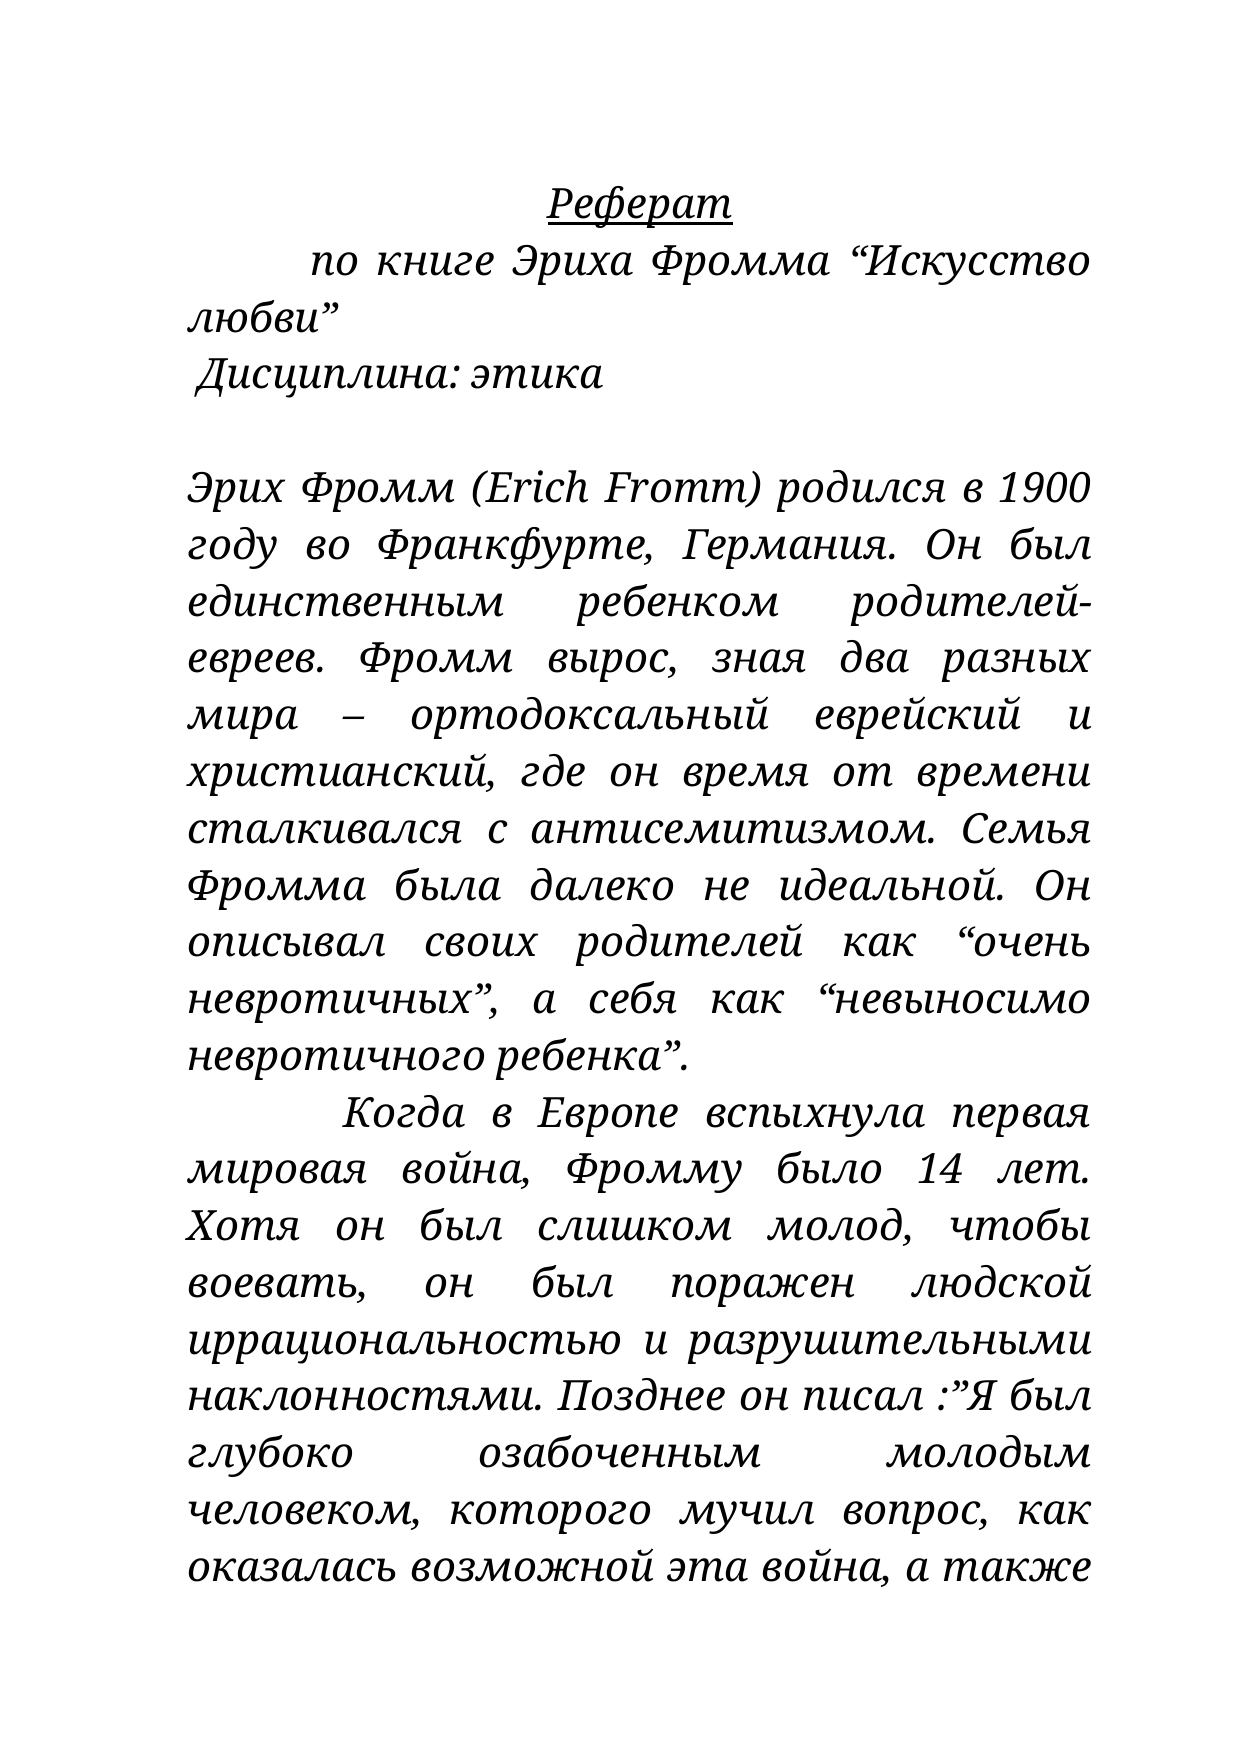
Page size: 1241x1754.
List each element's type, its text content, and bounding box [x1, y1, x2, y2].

text по книге Эриха Фромма “Искусство любви” [187, 231, 1093, 344]
text Дисциплина: этика [187, 344, 1093, 401]
subtitle Реферат [187, 174, 1093, 231]
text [187, 1082, 1093, 1593]
text Эрих Фромм (Erich Fromm) родился в 1900 году во Франкфурте, Германия. Он был единственным ребенком родителей-евреев. Фромм вырос, зная два разных мира – ортодоксальный еврейский и христианский, где он время от времени сталкивался с антисемитизмом. Семья Фромма была далеко не идеальной. Он описывал своих родителей как “очень невротичных”, а себя как “невыносимо невротичного ребенка”. [187, 458, 1093, 1082]
